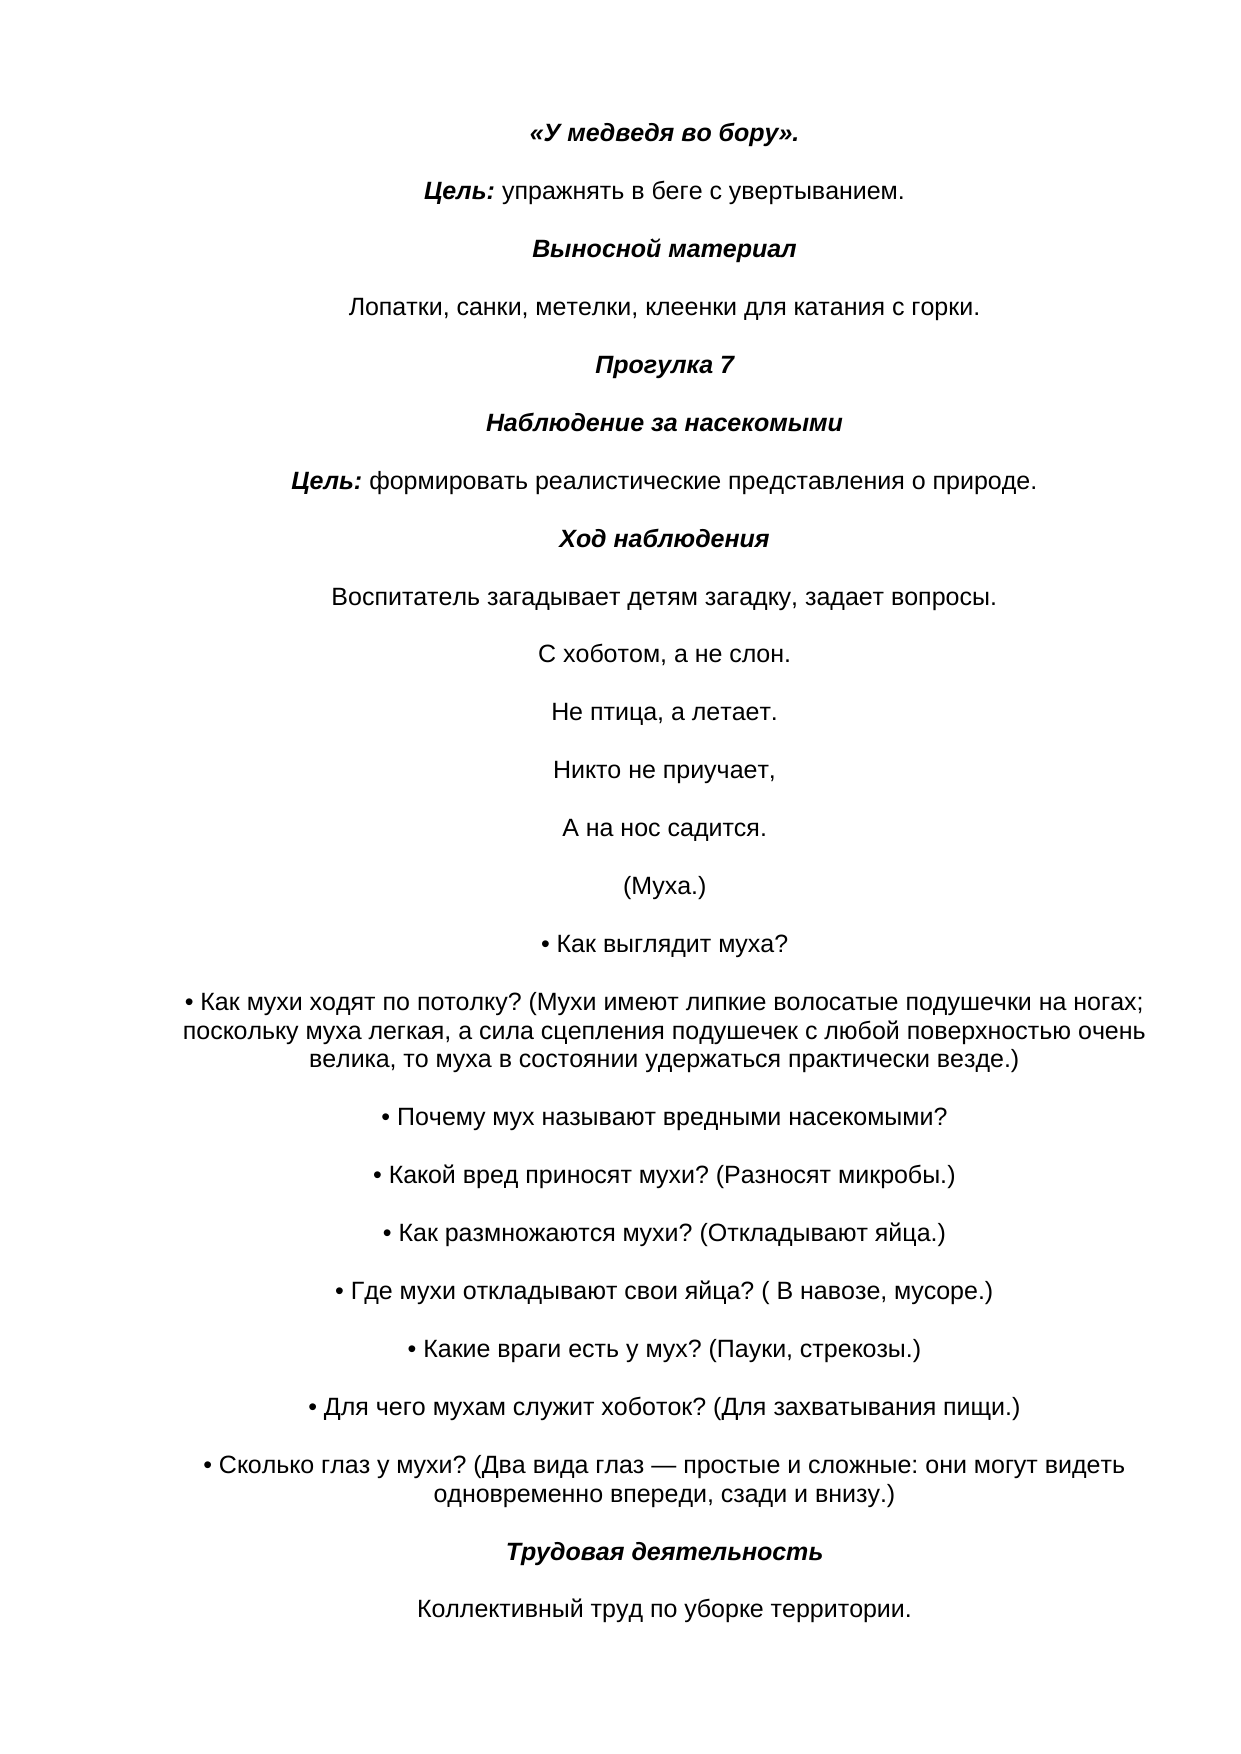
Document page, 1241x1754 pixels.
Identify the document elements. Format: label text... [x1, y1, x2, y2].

text Наблюдение за насекомыми [177, 408, 1152, 436]
text Выносной материал [177, 234, 1152, 263]
text • Какие враги есть у мух? (Пауки, стрекозы.) [177, 1334, 1152, 1363]
text Прогулка 7 [177, 350, 1152, 378]
text Никто не приучает, [177, 755, 1152, 784]
text • Сколько глаз у мухи? (Два вида глаз — простые и сложные: они могут видеть одновременно впереди, сзади и внизу.) [177, 1450, 1152, 1507]
text Не птица, а летает. [177, 697, 1152, 726]
text Ход наблюдения [177, 523, 1152, 552]
text • Почему мух называют вредными насекомыми? [177, 1102, 1152, 1131]
text • Где мухи откладывают свои яйца? ( В навозе, мусоре.) [177, 1276, 1152, 1305]
text • Как выглядит муха? [177, 929, 1152, 958]
text «У медведя во бору». [177, 118, 1152, 147]
text Воспитатель загадывает детям загадку, задает вопросы. [177, 581, 1152, 610]
text Цель: формировать реалистические представления о природе. [177, 466, 1152, 494]
text • Какой вред приносят мухи? (Разносят микробы.) [177, 1160, 1152, 1189]
text А на нос садится. [177, 813, 1152, 842]
text (Муха.) [177, 871, 1152, 900]
text Коллективный труд по уборке территории. [177, 1594, 1152, 1623]
text Трудовая деятельность [177, 1536, 1152, 1565]
text С хоботом, а не слон. [177, 639, 1152, 668]
text Лопатки, санки, метелки, клеенки для катания с горки. [177, 292, 1152, 321]
text Цель: упражнять в беге с увертыванием. [177, 176, 1152, 205]
text • Как размножаются мухи? (Откладывают яйца.) [177, 1218, 1152, 1247]
text • Для чего мухам служит хоботок? (Для захватывания пищи.) [177, 1392, 1152, 1421]
text • Как мухи ходят по потолку? (Мухи имеют липкие волосатые подушечки на ногах; поскольку муха легкая, а сила сцепления подушечек с любой поверхностью очень велика, то муха в состоянии удержаться практически везде.) [177, 987, 1152, 1073]
